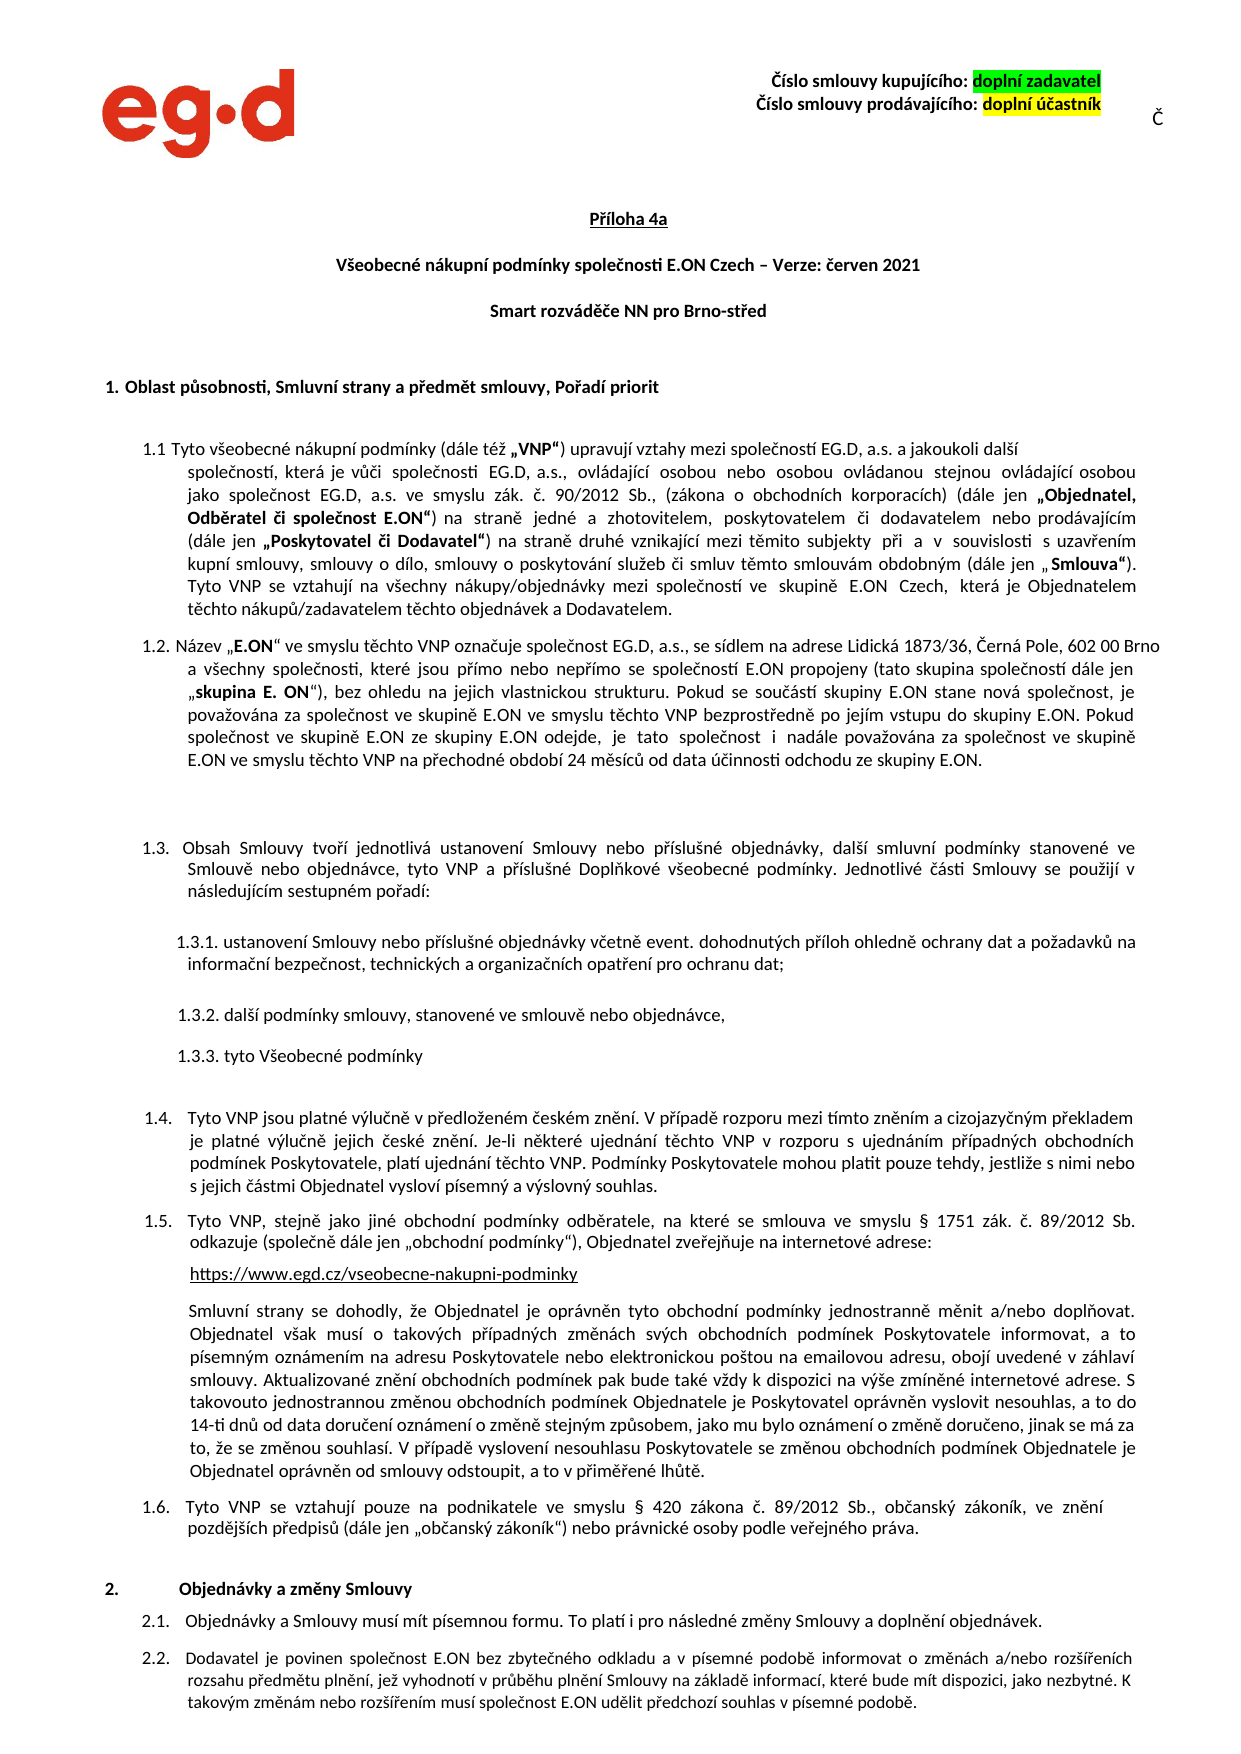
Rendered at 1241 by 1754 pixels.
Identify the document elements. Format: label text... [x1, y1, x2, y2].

text a všechny společnosti, které jsou přímo nebo nepřímo se společností E.ON propojeny (tato skupina společností dále jen [187, 657, 1163, 680]
list Tyto VNP jsou platné výlučně v předloženém českém znění. V případě rozporu mezi tímto zněním a cizojazyčným překladem je platné výlučně jejich české znění. Je-li některé ujednání těchto VNP v rozporu s ujednáním případných obchodních podmínek Poskytovatele, platí ujednání těchto VNP. Podmínky Poskytovatele mohou platit pouze tehdy, jestliže s nimi nebo s jejich částmi Objednatel vysloví písemný a výslovný souhlas. [144, 1107, 1136, 1197]
list ustanovení Smlouvy nebo příslušné objednávky včetně event. dohodnutých příloh ohledně ochrany dat a požadavků na informační bezpečnost, technických a organizačních opatření pro ochranu dat; [176, 932, 1136, 975]
list Tyto VNP se vztahují pouze na podnikatele ve smyslu § 420 zákona č. 89/2012 Sb., občanský zákoník, ve znění pozdějších předpisů (dále jen „občanský zákoník“) nebo právnické osoby podle veřejného práva. [142, 1497, 1103, 1539]
list Dodavatel je povinen společnost E.ON bez zbytečného odkladu a v písemné podobě informovat o změnách a/nebo rozšířeních rozsahu předmětu plnění, jež vyhodnotí v průběhu plnění Smlouvy na základě informací, které bude mít dispozici, jako nezbytné. K takovým změnám nebo rozšířením musí společnost E.ON udělit předchozí souhlas v písemné podobě. [142, 1646, 1134, 1713]
list Název „E.ON“ ve smyslu těchto VNP označuje společnost EG.D, a.s., se sídlem na adrese Lidická 1873/36, Černá Pole, 602 00 Brno [142, 634, 1163, 657]
text Smluvní strany se dohodly, že Objednatel je oprávněn tyto obchodní podmínky jednostranně měnit a/nebo doplňovat. Objednatel však musí o takových případných změnách svých obchodních podmínek Poskytovatele informovat, a to písemným oznámením na adresu Poskytovatele nebo elektronickou poštou na emailovou adresu, obojí uvedené v záhlaví smlouvy. Aktualizované znění obchodních podmínek pak bude také vždy k dispozici na výše zmíněné internetové adrese. S takovouto jednostrannou změnou obchodních podmínek Objednatele je Poskytovatel oprávněn vyslovit nesouhlas, a to do 14-ti dnů od data doručení oznámení o změně stejným způsobem, jako mu bylo oznámení o změně doručeno, jinak se má za to, že se změnou souhlasí. V případě vyslovení nesouhlasu Poskytovatele se změnou obchodních podmínek Objednatele je Objednatel oprávněn od smlouvy odstoupit, a to v přiměřené lhůtě. [188, 1299, 1136, 1482]
list Obsah Smlouvy tvoří jednotlivá ustanovení Smlouvy nebo příslušné objednávky, další smluvní podmínky stanovené ve Smlouvě nebo objednávce, tyto VNP a příslušné Doplňkové všeobecné podmínky. Jednotlivé části Smlouvy se použijí v následujícím sestupném pořadí: [142, 837, 1136, 902]
subtitle Objednávky a změny Smlouvy [104, 1577, 1163, 1600]
subtitle Oblast působnosti, Smluvní strany a předmět smlouvy, Pořadí priorit [105, 376, 1163, 399]
list Objednávky a Smlouvy musí mít písemnou formu. To platí i pro následné změny Smlouvy a doplnění objednávek. [141, 1609, 1163, 1632]
picture [102, 69, 295, 158]
text společností, která je vůči společnosti EG.D, a.s., ovládající osobou nebo osobou ovládanou stejnou ovládající osobou jako společnost EG.D, a.s. ve smyslu zák. č. 90/2012 Sb., (zákona o obchodních korporacích) (dále jen „Objednatel, Odběratel či společnost E.ON“) na straně jedné a zhotovitelem, poskytovatelem či dodavatelem nebo prodávajícím (dále jen „Poskytovatel či Dodavatel“) na straně druhé vznikající mezi těmito subjekty při a v souvislosti s uzavřením kupní smlouvy, smlouvy o dílo, smlouvy o poskytování služeb či smluv těmto smlouvám obdobným (dále jen „Smlouva“). Tyto VNP se vztahují na všechny nákupy/objednávky mezi společností ve skupině E.ON Czech, která je Objednatelem těchto nákupů/zadavatelem těchto objednávek a Dodavatelem. [187, 460, 1137, 621]
list další podmínky smlouvy, stanovené ve smlouvě nebo objednávce, [177, 1003, 1163, 1026]
list Tyto VNP, stejně jako jiné obchodní podmínky odběratele, na které se smlouva ve smyslu § 1751 zák. č. 89/2012 Sb. odkazuje (společně dále jen „obchodní podmínky“), Objednatel zveřejňuje na internetové adrese: [144, 1211, 1137, 1253]
text Smart rozváděče NN pro Brno-střed [94, 299, 1163, 322]
list tyto Všeobecné podmínky [177, 1044, 1163, 1067]
text Všeobecné nákupní podmínky společnosti E.ON Czech – Verze: červen 2021 [94, 253, 1163, 276]
list Tyto všeobecné nákupní podmínky (dále též „VNP“) upravují vztahy mezi společností EG.D, a.s. a jakoukoli další [142, 437, 1163, 460]
text „skupina E. ON“), bez ohledu na jejich vlastnickou strukturu. Pokud se součástí skupiny E.ON stane nová společnost, je považována za společnost ve skupině E.ON ve smyslu těchto VNP bezprostředně po jejím vstupu do skupiny E.ON. Pokud společnost ve skupině E.ON ze skupiny E.ON odejde, je tato společnost i nadále považována za společnost ve skupině E.ON ve smyslu těchto VNP na přechodné období 24 měsíců od data účinnosti odchodu ze skupiny E.ON. [187, 680, 1137, 772]
text https://www.egd.cz/vseobecne-nakupni-podminky [189, 1262, 1163, 1285]
text Příloha 4a [94, 207, 1163, 230]
